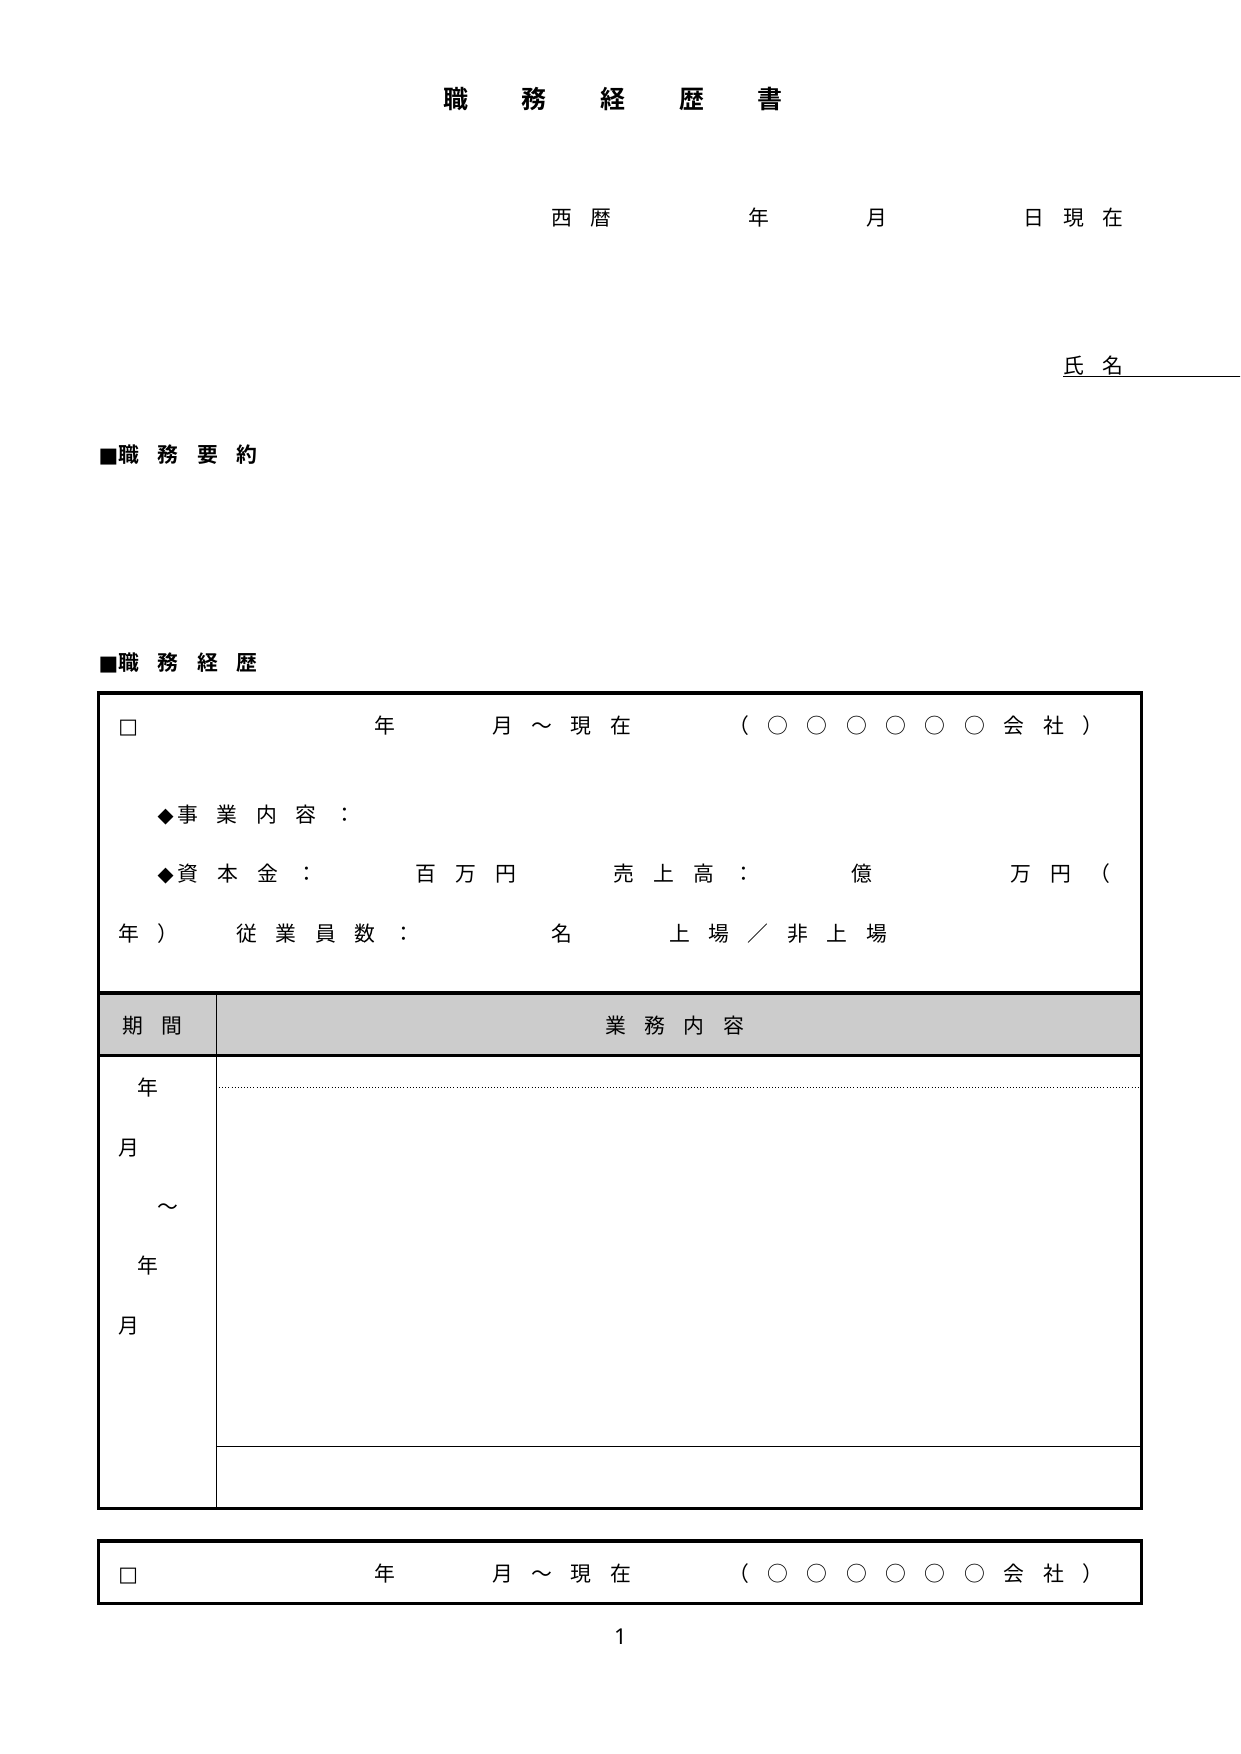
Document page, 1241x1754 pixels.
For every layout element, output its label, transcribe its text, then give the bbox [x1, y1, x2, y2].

text 職 務 経 歴 書 [98, 68, 1142, 127]
table_header □ 年 月～現在 （○○○○○○会社） ◆事業内容： ◆資本金： 百万円 売上高： 億 万円（ 年） 従業員数： 名 上場／非上場 [100, 695, 1140, 991]
text ■職務経歴 [98, 632, 1142, 691]
text 西暦 年 月 日現在 [98, 127, 1142, 246]
table_cell [217, 1087, 1140, 1446]
text 氏名 [98, 276, 1142, 394]
table_cell 業務内容 [217, 995, 1140, 1054]
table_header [100, 1543, 1140, 1602]
text ■職務要約 [98, 424, 1142, 484]
table_cell [217, 1447, 1140, 1507]
table_cell 年 月 ～ 年 月 [100, 1057, 216, 1507]
table_cell [217, 1057, 1140, 1087]
table_cell 期間 [100, 995, 216, 1054]
